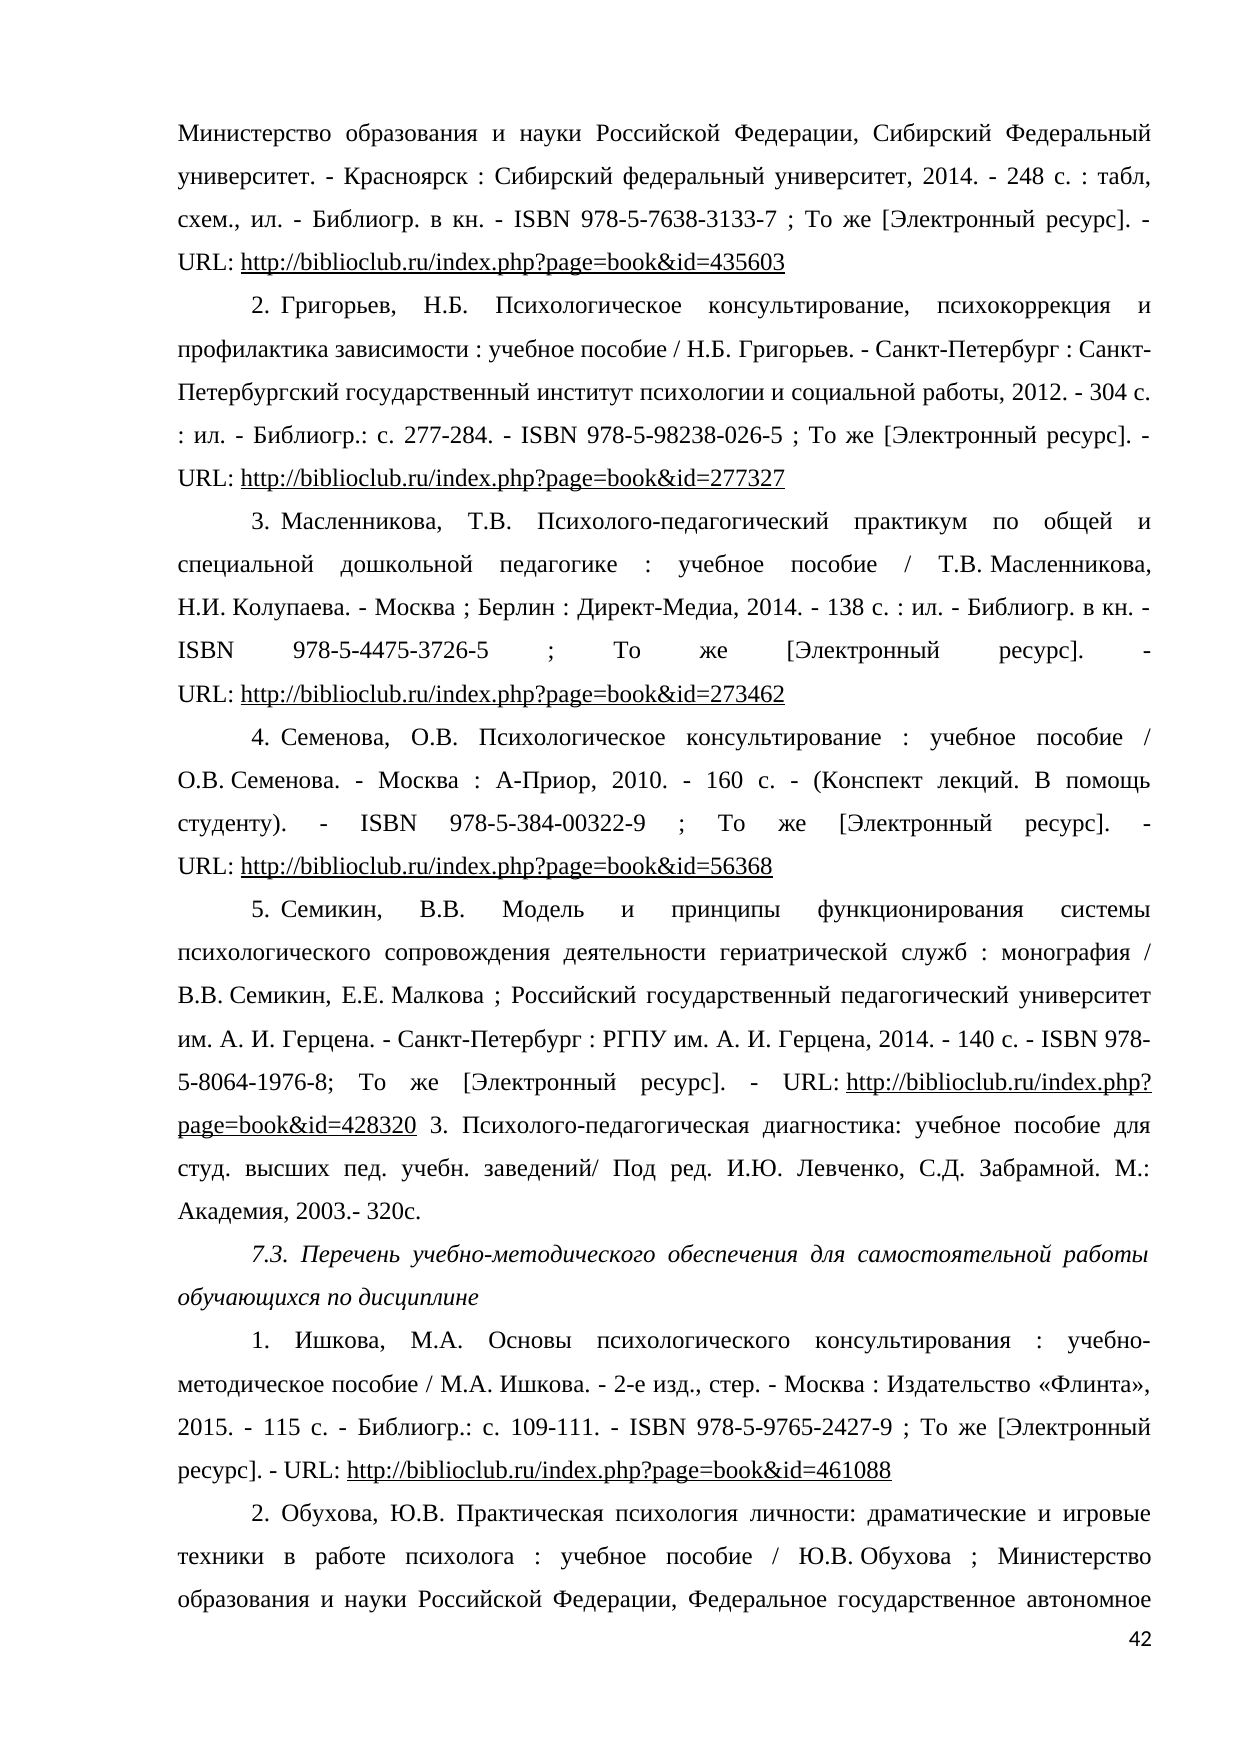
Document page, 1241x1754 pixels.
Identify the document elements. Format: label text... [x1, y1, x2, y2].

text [177, 1498, 1152, 1613]
list Семенова, О.В. Психологическое консультирование : учебное пособие / О.В. Семенова. - Москва : А-Приор, 2010. - 160 с. - (Конспект лекций. В помощь студенту). - ISBN 978-5-384-00322-9 ; То же [Электронный ресурс]. - URL: http://biblioclub.ru/index.php?page=book&id=56368 [177, 722, 1152, 880]
list Масленникова, Т.В. Психолого-педагогический практикум по общей и специальной дошкольной педагогике : учебное пособие / Т.В. Масленникова, Н.И. Колупаева. - Москва ; Берлин : Директ-Медиа, 2014. - 138 с. : ил. - Библиогр. в кн. - ISBN 978-5-4475-3726-5 ; То же [Электронный ресурс]. - URL: http://biblioclub.ru/index.php?page=book&id=273462 [177, 506, 1152, 707]
list Семикин, В.В. Модель и принципы функционирования системы психологического сопровождения деятельности гериатрической служб : монография / В.В. Семикин, Е.Е. Малкова ; Российский государственный педагогический университет им. А. И. Герцена. - Санкт-Петербург : РГПУ им. А. И. Герцена, 2014. - 140 с. - ISBN 978-5-8064-1976-8; То же [Электронный ресурс]. - URL: http://biblioclub.ru/index.php?page=book&id=428320 3. Психолого-педагогическая диагностика: учебное пособие для студ. высших пед. учебн. заведений/ Под ред. И.Ю. Левченко, С.Д. Забрамной. М.: Академия, 2003.- 320с. [177, 894, 1152, 1225]
list Григорьев, Н.Б. Психологическое консультирование, психокоррекция и профилактика зависимости : учебное пособие / Н.Б. Григорьев. - Санкт-Петербург : Санкт-Петербургский государственный институт психологии и социальной работы, 2012. - 304 с. : ил. - Библиогр.: с. 277-284. - ISBN 978-5-98238-026-5 ; То же [Электронный ресурс]. - URL: http://biblioclub.ru/index.php?page=book&id=277327 [177, 291, 1152, 492]
text 7.3. Перечень учебно-методического обеспечения для самостоятельной работы обучающихся по дисциплине [177, 1239, 1152, 1311]
text 1. Ишкова, М.А. Основы психологического консультирования : учебно-методическое пособие / М.А. Ишкова. - 2-е изд., стер. - Москва : Издательство «Флинта», 2015. - 115 с. - Библиогр.: с. 109-111. - ISBN 978-5-9765-2427-9 ; То же [Электронный ресурс]. - URL: http://biblioclub.ru/index.php?page=book&id=461088 [177, 1326, 1152, 1484]
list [177, 118, 1152, 276]
